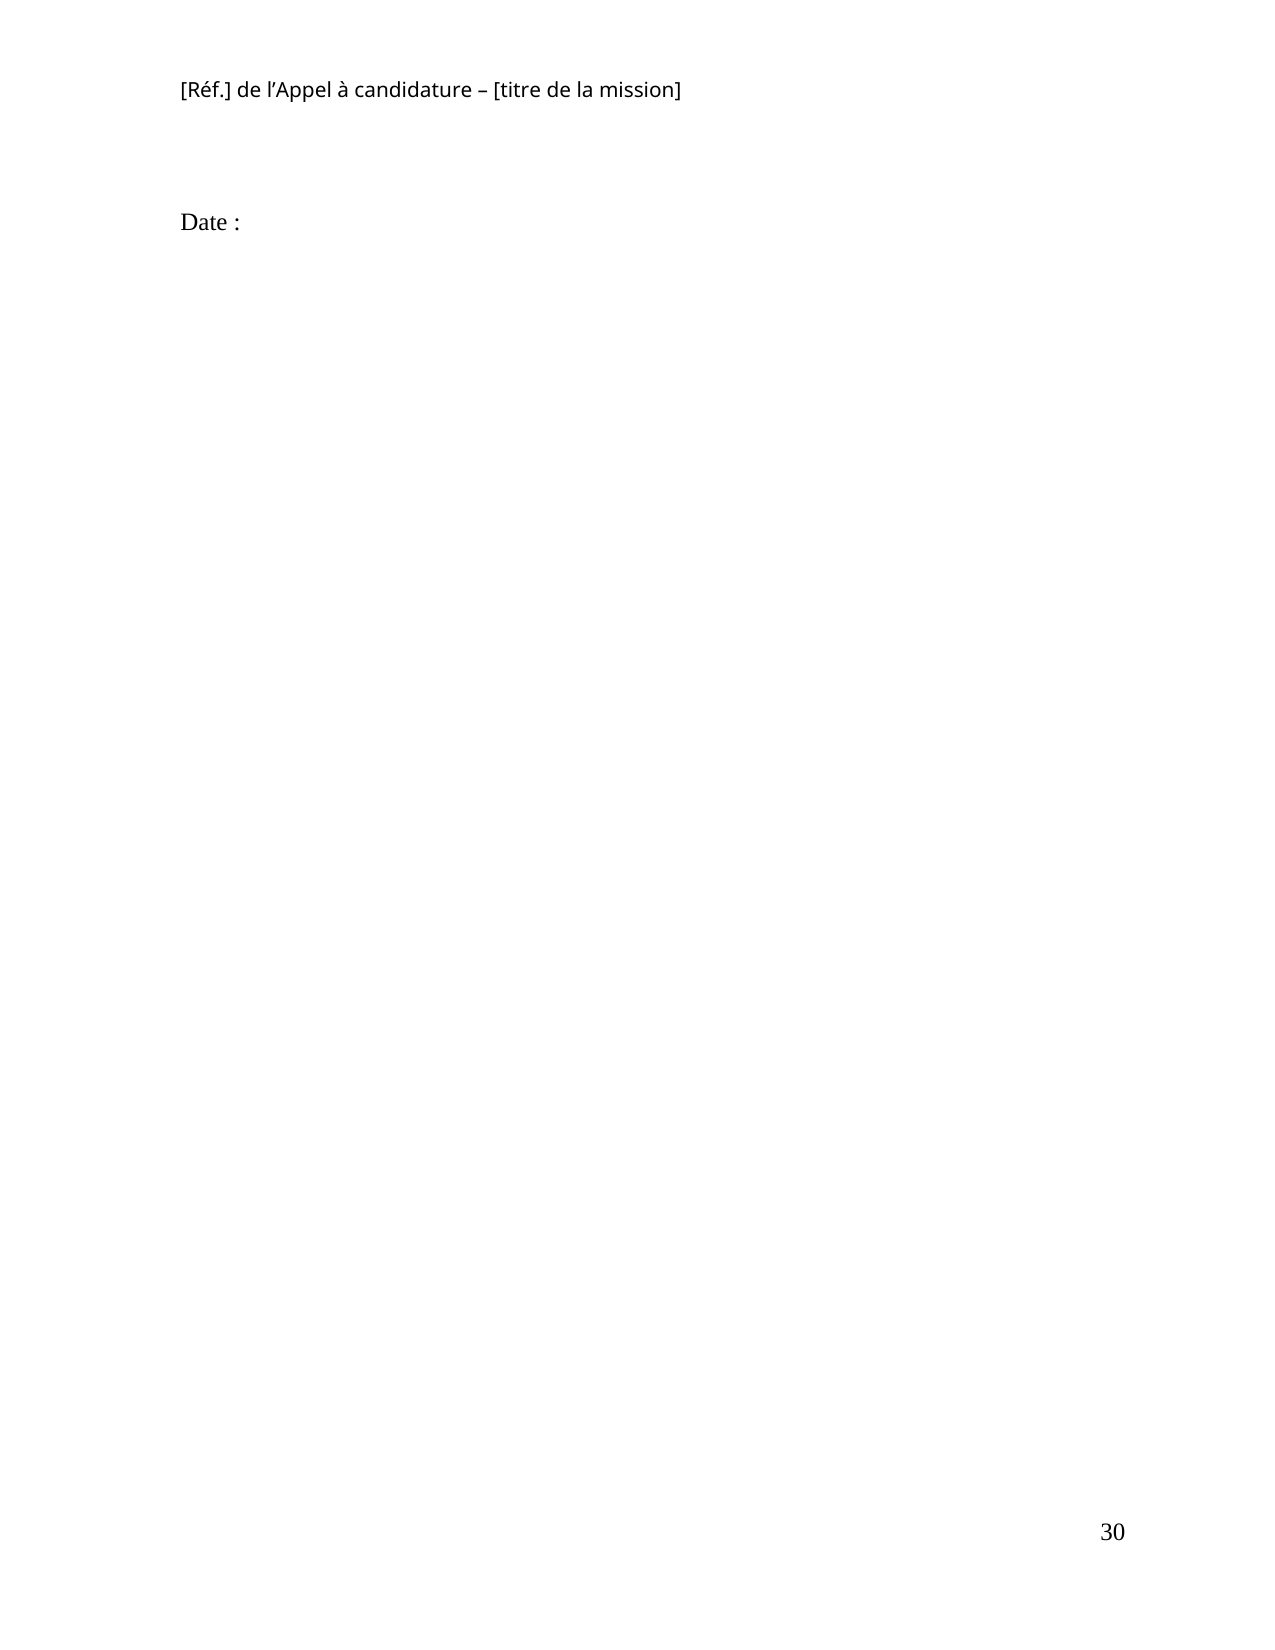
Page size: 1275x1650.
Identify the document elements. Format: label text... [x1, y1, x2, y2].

text Date : [180, 207, 300, 236]
